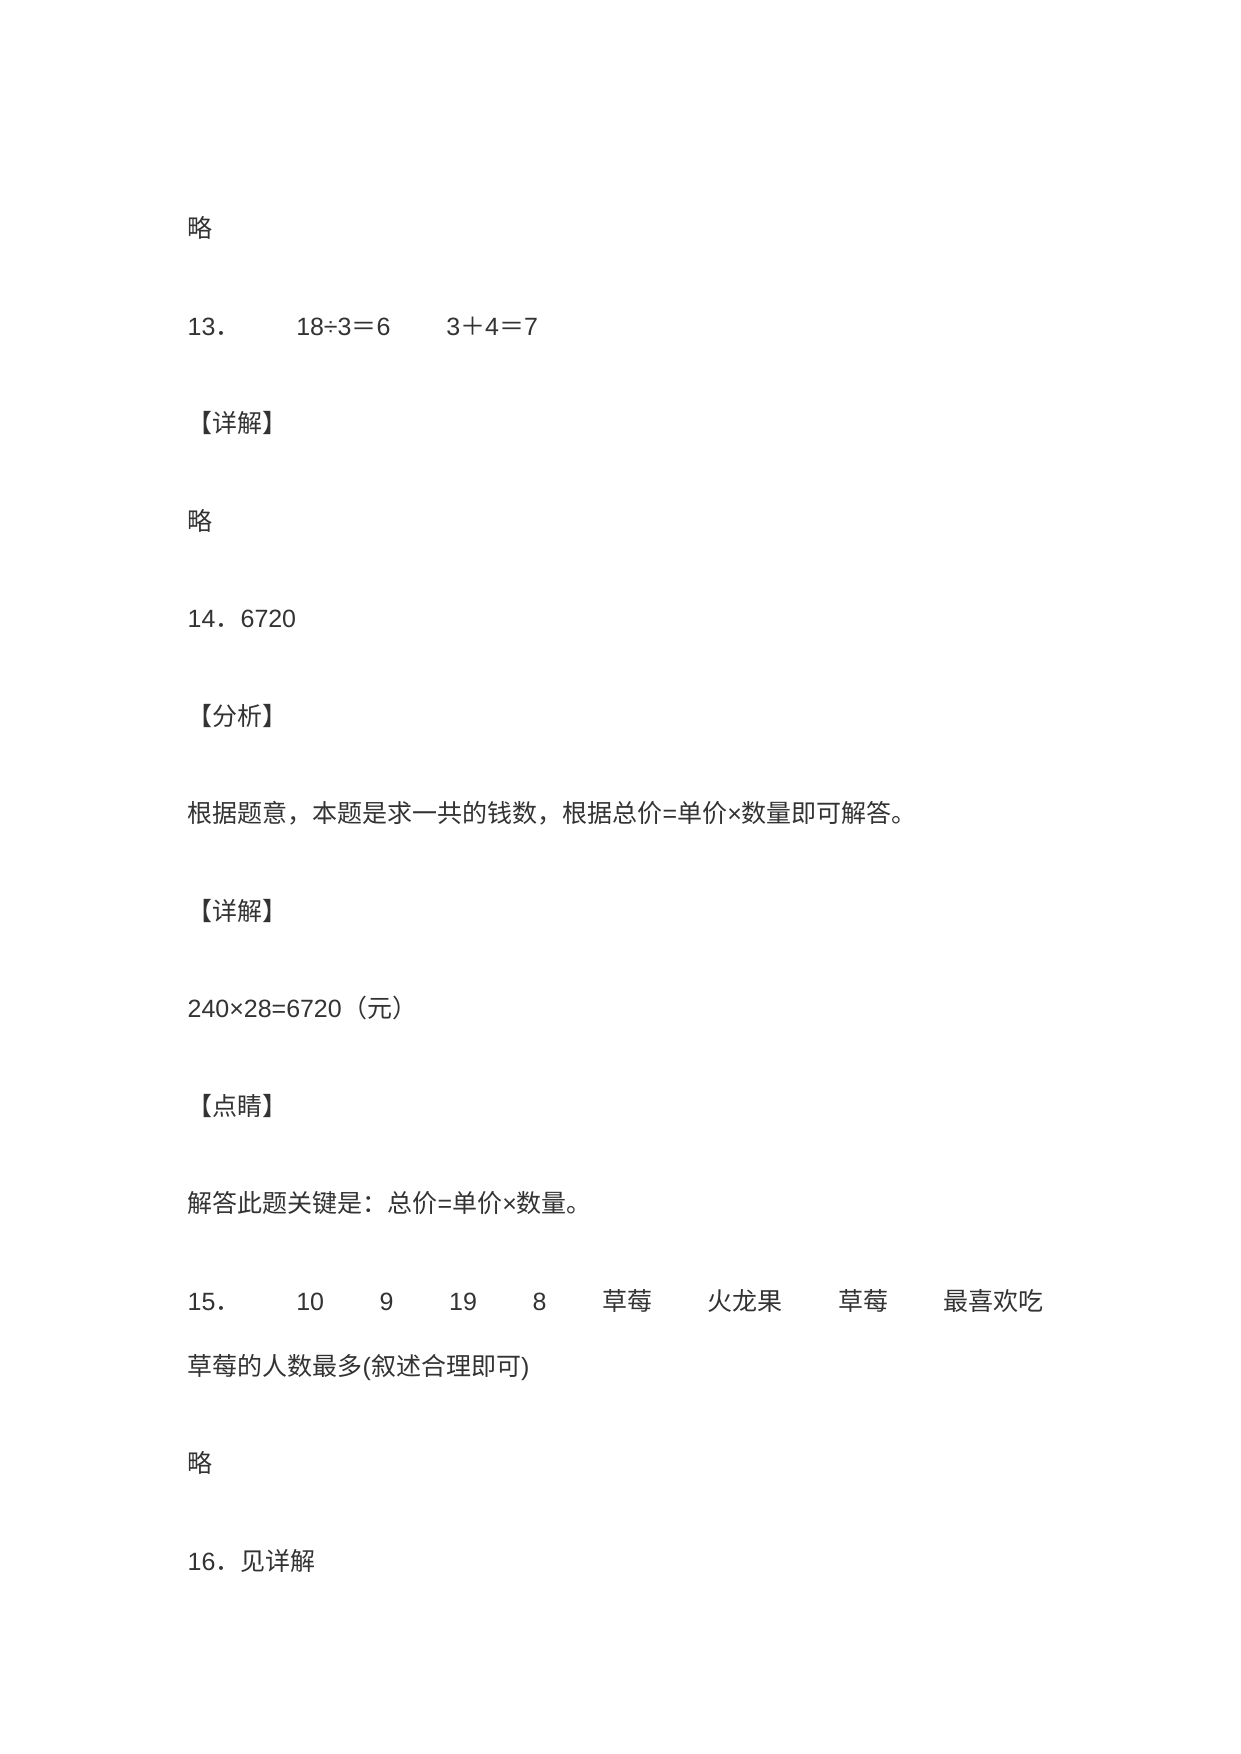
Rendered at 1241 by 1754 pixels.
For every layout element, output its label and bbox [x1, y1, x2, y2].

text [187, 162, 1053, 1592]
